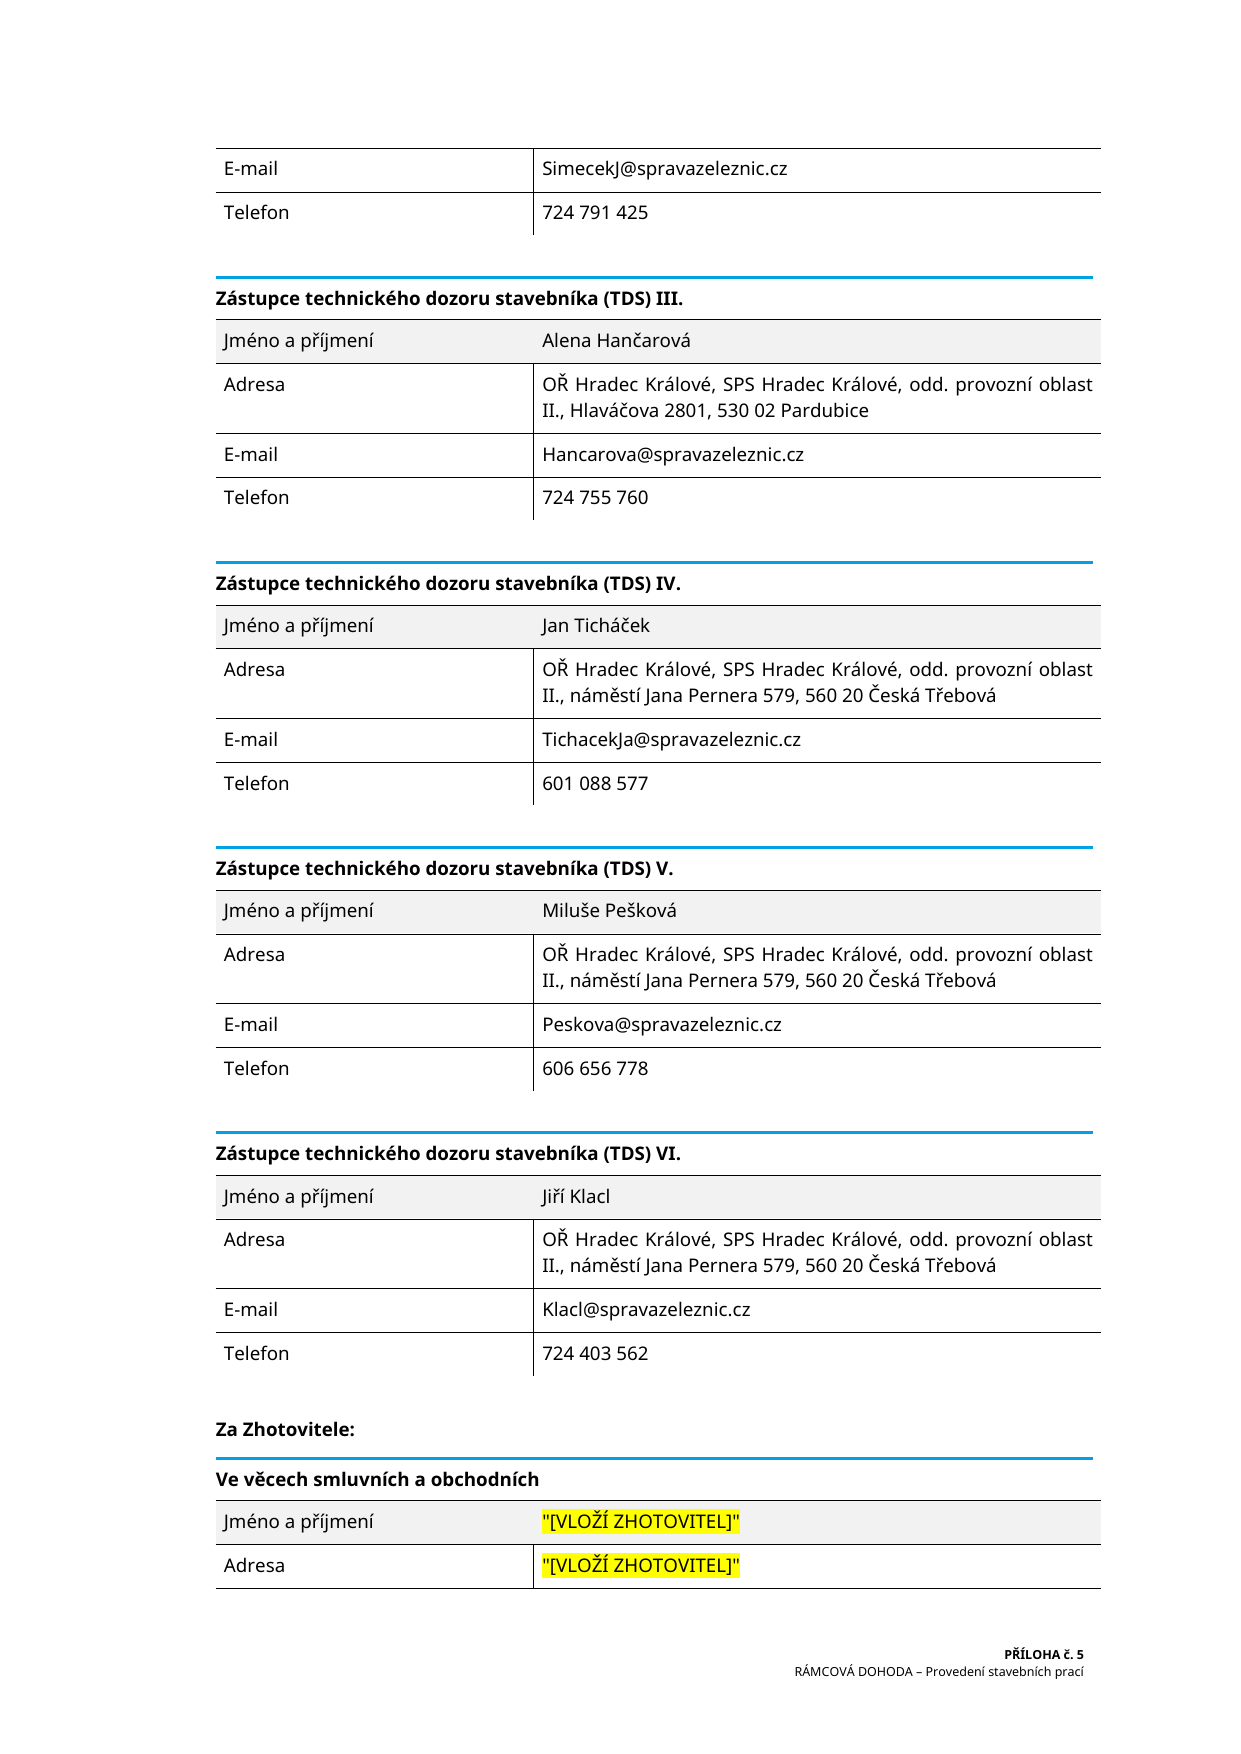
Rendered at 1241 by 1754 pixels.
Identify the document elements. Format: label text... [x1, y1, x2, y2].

text Za Zhotovitele: [216, 1416, 1093, 1442]
table_cell Adresa [216, 935, 533, 1003]
table_cell Peskova@spravazeleznic.cz [534, 1004, 1101, 1047]
table_cell 724 791 425 [534, 193, 1101, 235]
text Zástupce technického dozoru stavebníka (TDS) IV. [216, 564, 1093, 596]
text Ve věcech smluvních a obchodních [216, 1460, 1093, 1492]
table_cell Telefon [216, 478, 533, 520]
table_cell 724 755 760 [534, 478, 1101, 520]
table_cell 606 656 778 [534, 1048, 1101, 1091]
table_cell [534, 1545, 1101, 1588]
table_cell E-mail [216, 1004, 533, 1047]
table_cell Telefon [216, 763, 533, 805]
table_cell Adresa [216, 1545, 533, 1588]
table_header Jiří Klacl [534, 1176, 1101, 1218]
table_cell E-mail [216, 719, 533, 762]
table_cell Klacl@spravazeleznic.cz [534, 1289, 1101, 1332]
table_header Miluše Pešková [534, 891, 1101, 933]
table_header Jméno a příjmení [216, 606, 534, 648]
table_cell Telefon [216, 1333, 533, 1376]
table_header Jan Ticháček [534, 606, 1101, 648]
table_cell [534, 364, 1101, 433]
table_cell E-mail [216, 1289, 533, 1332]
table_cell OŘ Hradec Králové, SPS Hradec Králové, odd. provozní oblast II., náměstí Jana Pernera 579, 560 20 Česká Třebová [534, 935, 1101, 1003]
table_header "[VLOŽÍ ZHOTOVITEL]" [534, 1501, 1101, 1544]
table_cell TichacekJa@spravazeleznic.cz [534, 719, 1101, 762]
table_header Jméno a příjmení [216, 1176, 534, 1218]
table_header Jméno a příjmení [216, 891, 534, 933]
text Zástupce technického dozoru stavebníka (TDS) V. [216, 849, 1093, 881]
table_header Jméno a příjmení [216, 320, 534, 363]
table_cell Adresa [216, 1220, 533, 1288]
table_cell OŘ Hradec Králové, SPS Hradec Králové, odd. provozní oblast II., náměstí Jana Pernera 579, 560 20 Česká Třebová [534, 649, 1101, 718]
table_cell OŘ Hradec Králové, SPS Hradec Králové, odd. provozní oblast II., náměstí Jana Pernera 579, 560 20 Česká Třebová [534, 1220, 1101, 1288]
table_header Alena Hančarová [534, 320, 1101, 363]
table_cell 601 088 577 [534, 763, 1101, 805]
table_header Jméno a příjmení [216, 1501, 534, 1544]
table_cell 724 403 562 [534, 1333, 1101, 1376]
table_cell Telefon [216, 1048, 533, 1091]
table_cell SimecekJ@spravazeleznic.cz [534, 149, 1101, 191]
table_cell Hancarova@spravazeleznic.cz [534, 434, 1101, 476]
table_cell E-mail [216, 434, 533, 476]
table_cell E-mail [216, 149, 533, 191]
table_cell Adresa [216, 649, 533, 718]
table_cell Telefon [216, 193, 533, 235]
text Zástupce technického dozoru stavebníka (TDS) III. [216, 279, 1093, 311]
text Zástupce technického dozoru stavebníka (TDS) VI. [216, 1134, 1093, 1166]
table_cell Adresa [216, 364, 533, 433]
